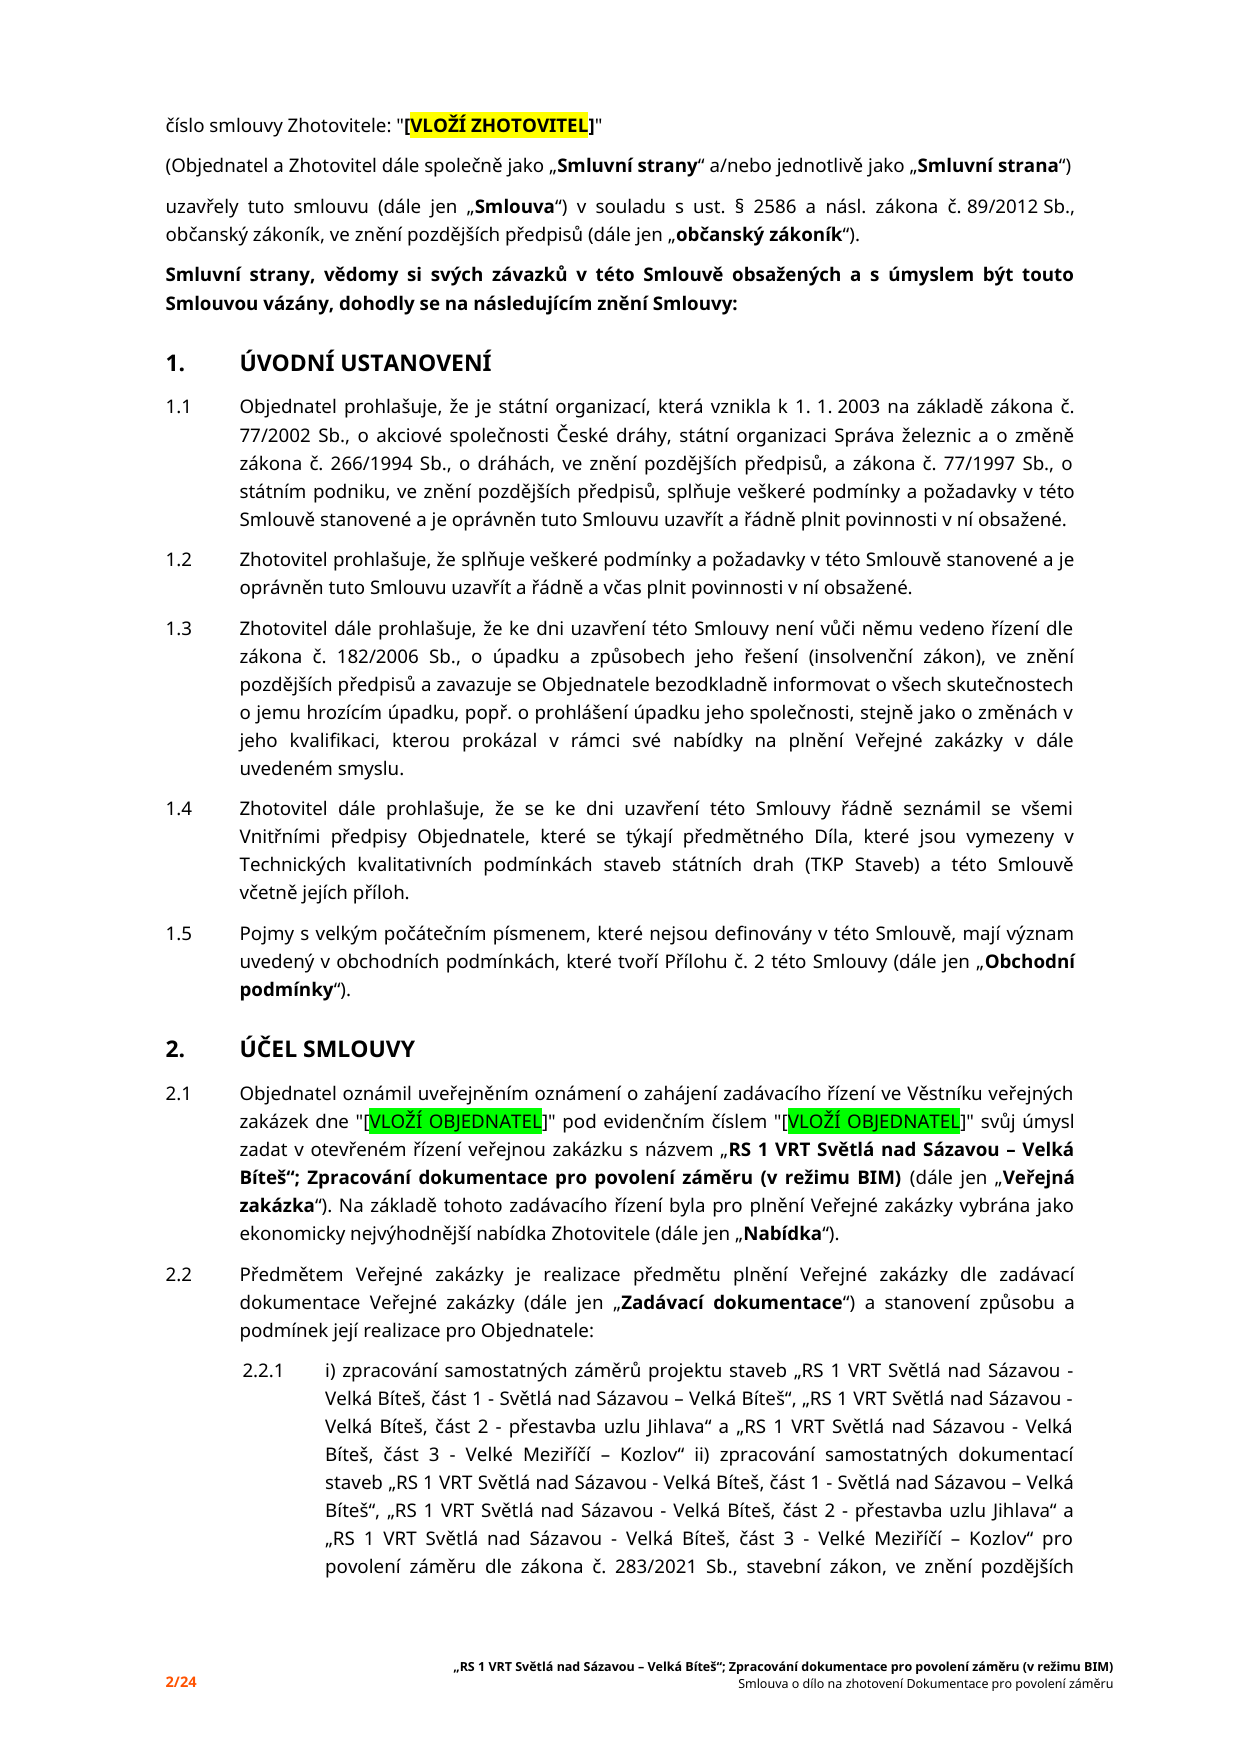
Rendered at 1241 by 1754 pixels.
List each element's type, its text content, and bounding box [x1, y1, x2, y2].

text uzavřely tuto smlouvu (dále jen „Smlouva“) v souladu s ust. § 2586 a násl. zákona č. 89/2012 Sb., občanský zákoník, ve znění pozdějších předpisů (dále jen „občanský zákoník“). [165, 193, 1075, 247]
text číslo smlouvy Zhotovitele: "[VLOŽÍ ZHOTOVITEL]" [588, 112, 1075, 138]
text Zhotovitel prohlašuje, že splňuje veškeré podmínky a požadavky v této Smlouvě stanovené a je oprávněn tuto Smlouvu uzavřít a řádně a včas plnit povinnosti v ní obsažené. [165, 546, 1075, 600]
text Objednatel oznámil uveřejněním oznámení o zahájení zadávacího řízení ve Věstníku veřejných zakázek dne "[VLOŽÍ OBJEDNATEL]" pod evidenčním číslem "[VLOŽÍ OBJEDNATEL]" svůj úmysl zadat v otevřeném řízení veřejnou zakázku s názvem „RS 1 VRT Světlá nad Sázavou – Velká Bíteš“; Zpracování dokumentace pro povolení záměru (v režimu BIM) (dále jen „Veřejná zakázka“). Na základě tohoto zadávacího řízení byla pro plnění Veřejné zakázky vybrána jako ekonomicky nejvýhodnější nabídka Zhotovitele (dále jen „Nabídka“). [165, 1080, 1075, 1246]
text ÚČEL SMLOUVY [165, 1033, 1075, 1065]
text Předmětem Veřejné zakázky je realizace předmětu plnění Veřejné zakázky dle zadávací dokumentace Veřejné zakázky (dále jen „Zadávací dokumentace“) a stanovení způsobu a podmínek její realizace pro Objednatele: [165, 1261, 1075, 1342]
text Objednatel prohlašuje, že je státní organizací, která vznikla k 1. 1. 2003 na základě zákona č. 77/2002 Sb., o akciové společnosti České dráhy, státní organizaci Správa železnic a o změně zákona č. 266/1994 Sb., o dráhách, ve znění pozdějších předpisů, a zákona č. 77/1997 Sb., o státním podniku, ve znění pozdějších předpisů, splňuje veškeré podmínky a požadavky v této Smlouvě stanovené a je oprávněn tuto Smlouvu uzavřít a řádně plnit povinnosti v ní obsažené. [165, 394, 1075, 531]
text Pojmy s velkým počátečním písmenem, které nejsou definovány v této Smlouvě, mají význam uvedený v obchodních podmínkách, které tvoří Přílohu č. 2 této Smlouvy (dále jen „Obchodní podmínky“). [165, 920, 1075, 1002]
text (Objednatel a Zhotovitel dále společně jako „Smluvní strany“ a/nebo jednotlivě jako „Smluvní strana“) [165, 153, 1075, 178]
text Zhotovitel dále prohlašuje, že ke dni uzavření této Smlouvy není vůči němu vedeno řízení dle zákona č. 182/2006 Sb., o úpadku a způsobech jeho řešení (insolvenční zákon), ve znění pozdějších předpisů a zavazuje se Objednatele bezodkladně informovat o všech skutečnostech o jemu hrozícím úpadku, popř. o prohlášení úpadku jeho společnosti, stejně jako o změnách v jeho kvalifikaci, kterou prokázal v rámci své nabídky na plnění Veřejné zakázky v dále uvedeném smyslu. [165, 615, 1075, 781]
text číslo smlouvy Zhotovitele: "[VLOŽÍ ZHOTOVITEL]" [165, 112, 410, 138]
text ÚVODNÍ USTANOVENÍ [165, 347, 1075, 378]
text Zhotovitel dále prohlašuje, že se ke dni uzavření této Smlouvy řádně seznámil se všemi Vnitřními předpisy Objednatele, které se týkají předmětného Díla, které jsou vymezeny v Technických kvalitativních podmínkách staveb státních drah (TKP Staveb) a této Smlouvě včetně jejích příloh. [165, 796, 1075, 905]
text Smluvní strany, vědomy si svých závazků v této Smlouvě obsažených a s úmyslem být touto Smlouvou vázány, dohodly se na následujícím znění Smlouvy: [165, 262, 1075, 315]
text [242, 1357, 1075, 1579]
